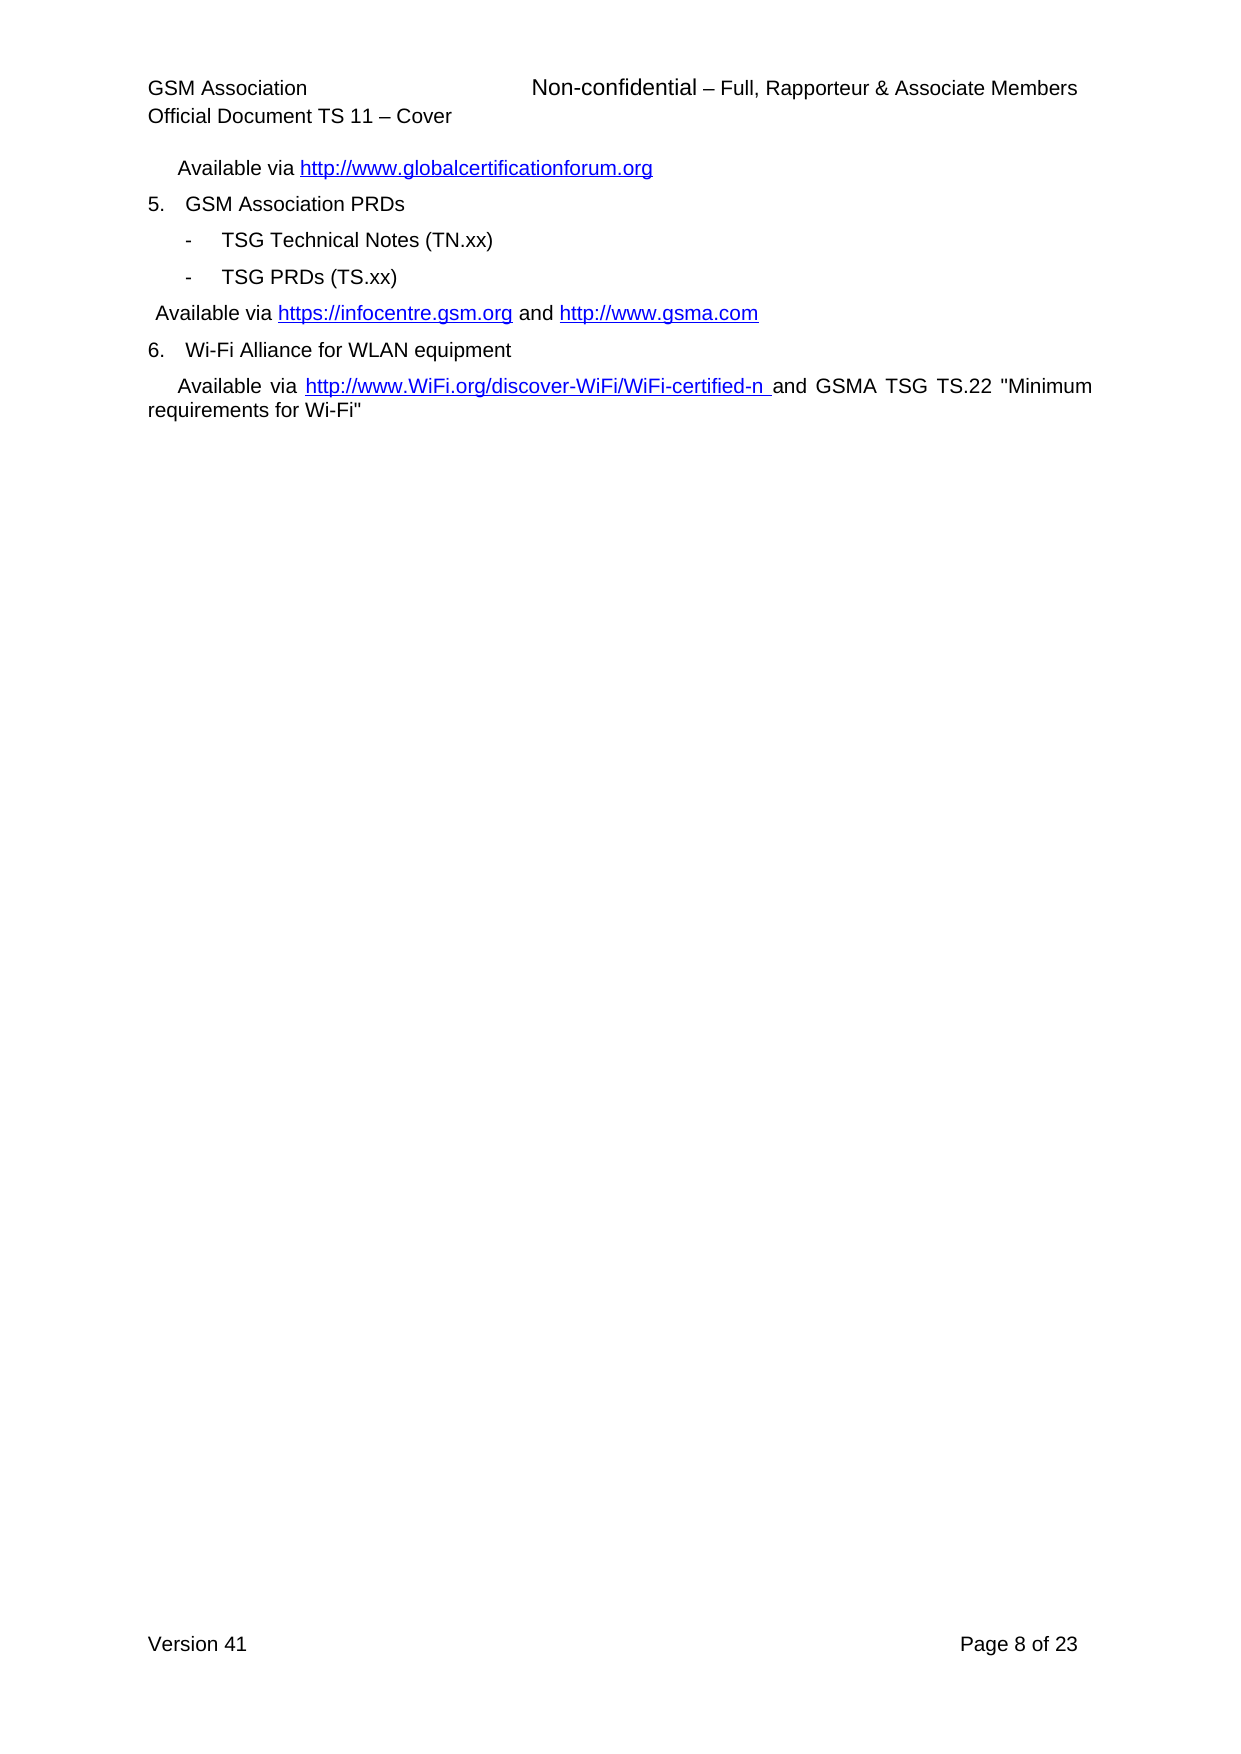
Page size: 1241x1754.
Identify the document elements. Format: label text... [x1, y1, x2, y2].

text - TSG Technical Notes (TN.xx) [155, 228, 1093, 252]
text Available via http://www.WiFi.org/discover-WiFi/WiFi-certified-n and GSMA TSG TS.22 "Minimum requirements for Wi-Fi" [148, 374, 1093, 422]
text Available via http://www.globalcertificationforum.org [148, 155, 1093, 179]
list Wi-Fi Alliance for WLAN equipment [148, 338, 1093, 362]
text Available via https://infocentre.gsm.org and http://www.gsma.com [148, 301, 1093, 325]
text - TSG PRDs (TS.xx) [155, 265, 1093, 289]
list GSM Association PRDs [148, 192, 1093, 216]
